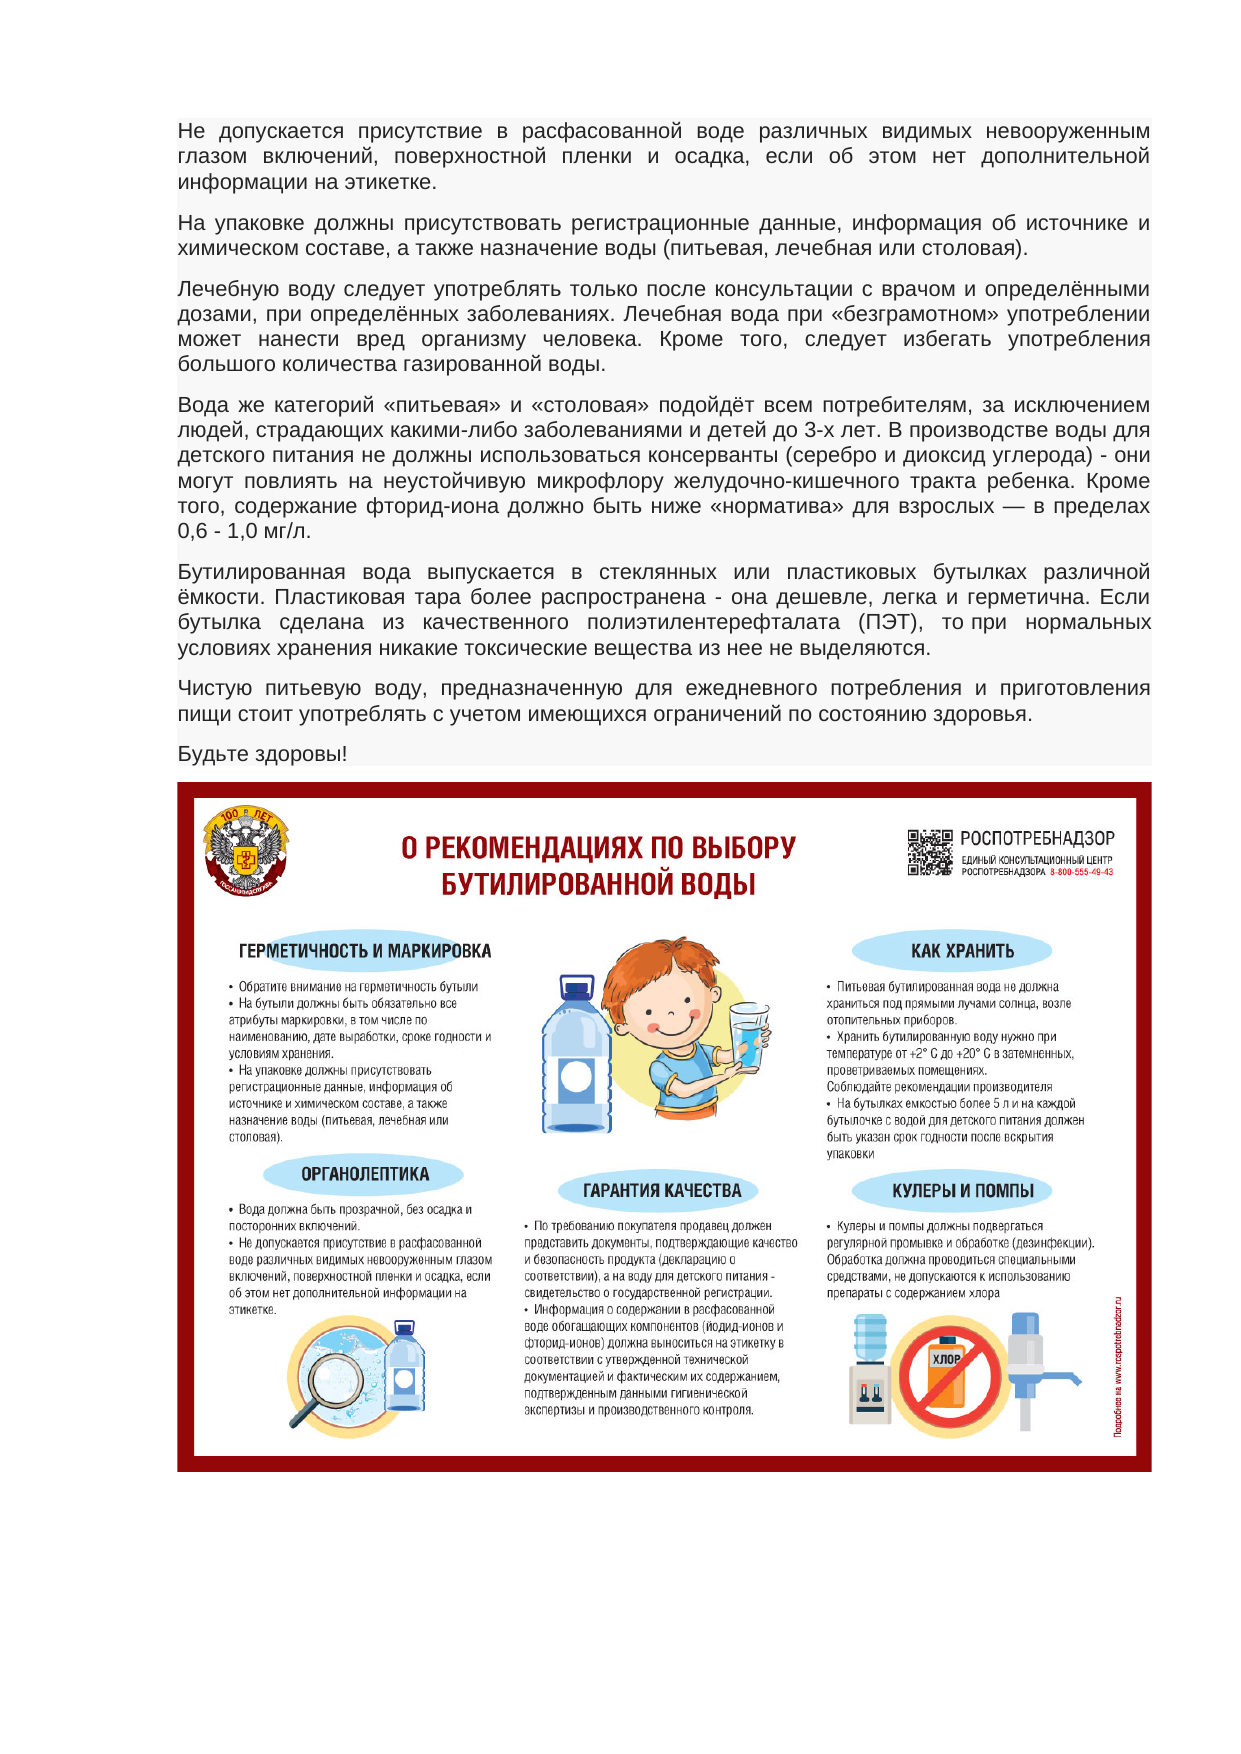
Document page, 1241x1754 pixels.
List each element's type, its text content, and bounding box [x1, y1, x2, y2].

text Будьте здоровы! [177, 741, 1152, 766]
picture [177, 782, 1152, 1472]
text Бутилированная вода выпускается в стеклянных или пластиковых бутылках различной ёмкости. Пластиковая тара более распространена - она дешевле, легка и герметична. Если бутылка сделана из качественного полиэтилентерефталата (ПЭТ), то при нормальных условиях хранения никакие токсические вещества из нее не выделяются. [177, 559, 1152, 659]
text Чистую питьевую воду, предназначенную для ежедневного потребления и приготовления пищи стоит употреблять с учетом имеющихся ограничений по состоянию здоровья. [177, 675, 1152, 726]
text Лечебную воду следует употреблять только после консультации с врачом и определёнными дозами, при определённых заболеваниях. Лечебная вода при «безграмотном» употреблении может нанести вред организму человека. Кроме того, следует избегать употребления большого количества газированной воды. [177, 275, 1152, 376]
text Не допускается присутствие в расфасованной воде различных видимых невооруженным глазом включений, поверхностной пленки и осадка, если об этом нет дополнительной информации на этикетке. [177, 118, 1152, 194]
text Вода же категорий «питьевая» и «столовая» подойдёт всем потребителям, за исключением людей, страдающих какими-либо заболеваниями и детей до 3-х лет. В производстве воды для детского питания не должны использоваться консерванты (серебро и диоксид углерода) - они могут повлиять на неустойчивую микрофлору желудочно-кишечного тракта ребенка. Кроме того, содержание фторид-иона должно быть ниже «норматива» для взрослых — в пределах 0,6 - 1,0 мг/л. [177, 392, 1152, 543]
text На упаковке должны присутствовать регистрационные данные, информация об источнике и химическом составе, а также назначение воды (питьевая, лечебная или столовая). [177, 209, 1152, 260]
